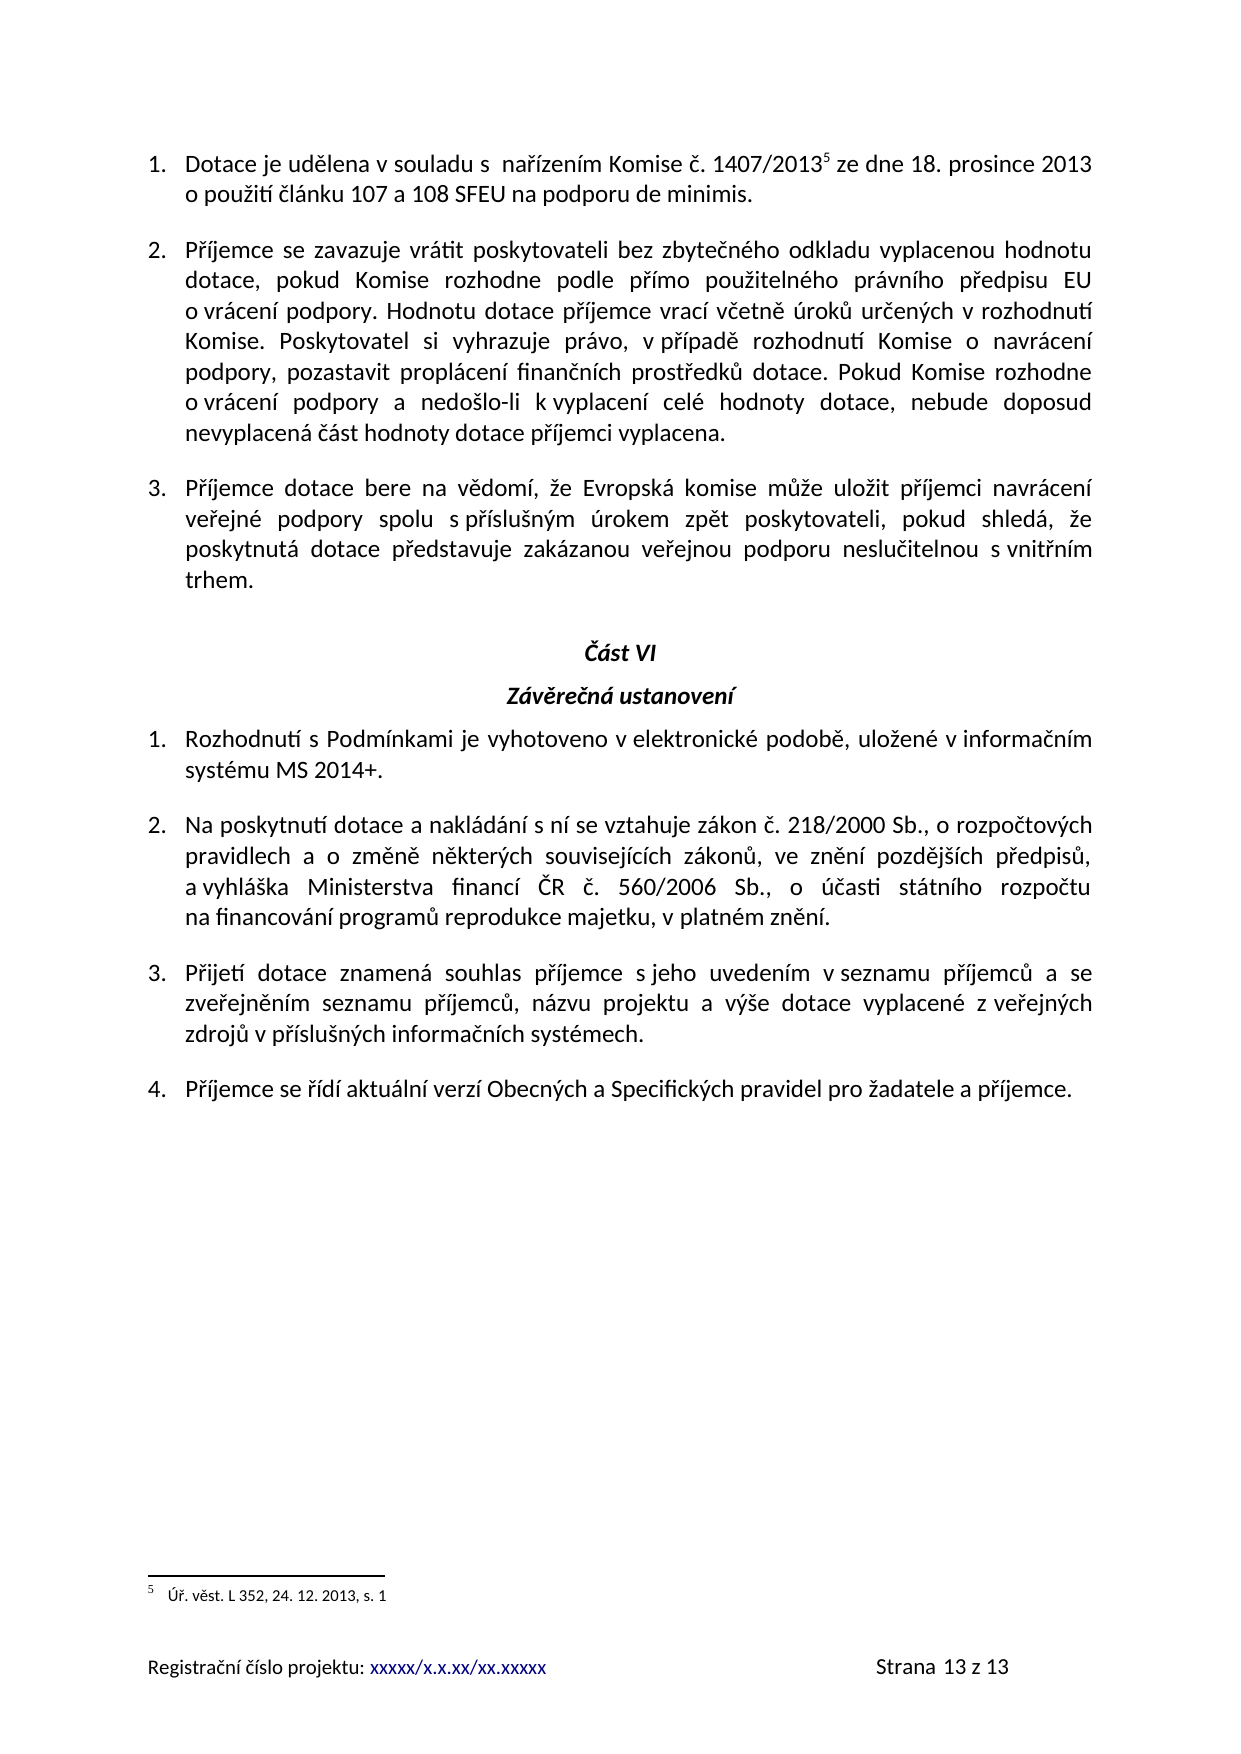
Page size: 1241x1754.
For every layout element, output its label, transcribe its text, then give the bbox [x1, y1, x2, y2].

text Část VI [148, 637, 1092, 668]
list Příjemce se zavazuje vrátit poskytovateli bez zbytečného odkladu vyplacenou hodnotu dotace, pokud Komise rozhodne podle přímo použitelného právního předpisu EU o vrácení podpory. Hodnotu dotace příjemce vrací včetně úroků určených v rozhodnutí Komise. Poskytovatel si vyhrazuje právo, v případě rozhodnutí Komise o navrácení podpory, pozastavit proplácení finančních prostředků dotace. Pokud Komise rozhodne o vrácení podpory a nedošlo-li k vyplacení celé hodnoty dotace, nebude doposud nevyplacená část hodnoty dotace příjemci vyplacena. [148, 234, 1092, 447]
list Dotace je udělena v souladu s nařízením Komise č. 1407/2013 ze dne 18. prosince 2013 o použití článku 107 a 108 SFEU na podporu de minimis. [148, 148, 1092, 209]
list Příjemce dotace bere na vědomí, že Evropská komise může uložit příjemci navrácení veřejné podpory spolu s příslušným úrokem zpět poskytovateli, pokud shledá, že poskytnutá dotace představuje zakázanou veřejnou podporu neslučitelnou s vnitřním trhem. [148, 472, 1093, 594]
list Na poskytnutí dotace a nakládání s ní se vztahuje zákon č. 218/2000 Sb., o rozpočtových pravidlech a o změně některých souvisejících zákonů, ve znění pozdějších předpisů, a vyhláška Ministerstva financí ČR č. 560/2006 Sb., o účasti státního rozpočtu na financování programů reprodukce majetku, v platném znění. [148, 809, 1092, 932]
list Rozhodnutí s Podmínkami je vyhotoveno v elektronické podobě, uložené v informačním systému MS 2014+. [148, 723, 1092, 784]
list Příjemce se řídí aktuální verzí Obecných a Specifických pravidel pro žadatele a příjemce. [148, 1073, 1093, 1104]
list Přijetí dotace znamená souhlas příjemce s jeho uvedením v seznamu příjemců a se zveřejněním seznamu příjemců, názvu projektu a výše dotace vyplacené z veřejných zdrojů v příslušných informačních systémech. [148, 957, 1092, 1048]
text Závěrečná ustanovení [148, 681, 1092, 711]
